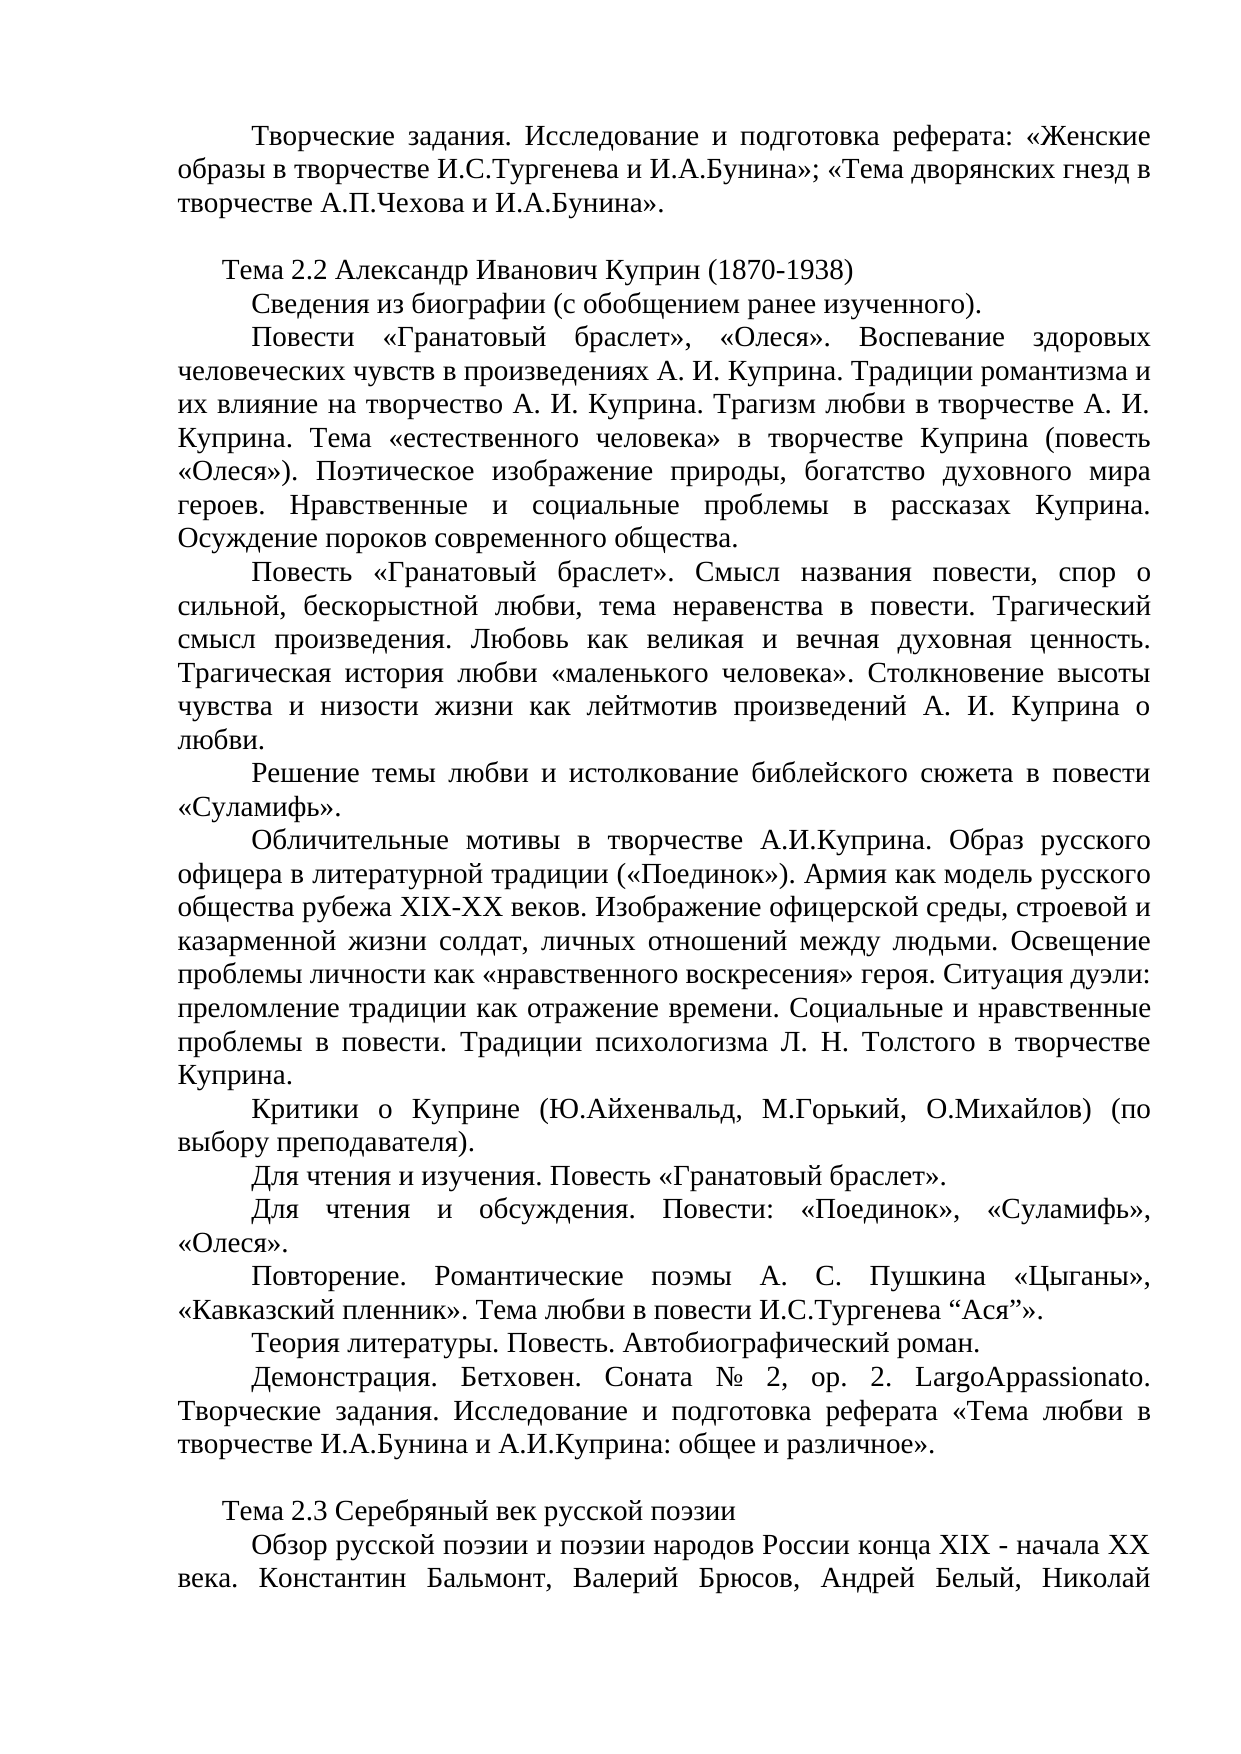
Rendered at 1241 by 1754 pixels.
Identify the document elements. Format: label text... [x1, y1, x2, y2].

text Тема 2.2 Александр Иванович Куприн (1870-1938) [177, 252, 1152, 286]
text Демонстрация. Бетховен. Соната № 2, ор. 2. LargoAppassionato. Творческие задания. Исследование и подготовка реферата «Тема любви в творчестве И.А.Бунина и А.И.Куприна: общее и различное». [177, 1359, 1152, 1460]
text Творческие задания. Исследование и подготовка реферата: «Женские образы в творчестве И.С.Тургенева и И.А.Бунина»; «Тема дворянских гнезд в творчестве А.П.Чехова и И.А.Бунина». [177, 118, 1152, 219]
text Для чтения и обсуждения. Повести: «Поединок», «Суламифь», «Олеся». [177, 1191, 1152, 1258]
text Тема 2.3 Серебряный век русской поэзии [177, 1493, 1152, 1527]
text Повести «Гранатовый браслет», «Олеся». Воспевание здоровых человеческих чувств в произведениях А. И. Куприна. Традиции романтизма и их влияние на творчество А. И. Куприна. Трагизм любви в творчестве А. И. Куприна. Тема «естественного человека» в творчестве Куприна (повесть «Олеся»). Поэтическое изображение природы, богатство духовного мира героев. Нравственные и социальные проблемы в рассказах Куприна. Осуждение пороков современного общества. [177, 319, 1152, 554]
text Сведения из биографии (с обобщением ранее изученного). [177, 286, 1152, 319]
text Критики о Куприне (Ю.Айхенвальд, М.Горький, О.Михайлов) (по выбору преподавателя). [177, 1091, 1152, 1158]
text Для чтения и изучения. Повесть «Гранатовый браслет». [177, 1158, 1152, 1191]
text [177, 1527, 1152, 1594]
text Обличительные мотивы в творчестве А.И.Куприна. Образ русского офицера в литературной традиции («Поединок»). Армия как модель русского общества рубежа XIX-XX веков. Изображение офицерской среды, строевой и казарменной жизни солдат, личных отношений между людьми. Освещение проблемы личности как «нравственного воскресения» героя. Ситуация дуэли: преломление традиции как отражение времени. Социальные и нравственные проблемы в повести. Традиции психологизма Л. Н. Толстого в творчестве Куприна. [177, 822, 1152, 1091]
text Решение темы любви и истолкование библейского сюжета в повести «Суламифь». [177, 755, 1152, 822]
text Повторение. Романтические поэмы А. С. Пушкина «Цыганы», «Кавказский пленник». Тема любви в повести И.С.Тургенева “Ася”». [177, 1258, 1152, 1326]
text Повесть «Гранатовый браслет». Смысл названия повести, спор о сильной, бескорыстной любви, тема неравенства в повести. Трагический смысл произведения. Любовь как великая и вечная духовная ценность. Трагическая история любви «маленького человека». Столкновение высоты чувства и низости жизни как лейтмотив произведений А. И. Куприна о любви. [177, 554, 1152, 755]
text Теория литературы. Повесть. Автобиографический роман. [177, 1326, 1152, 1359]
